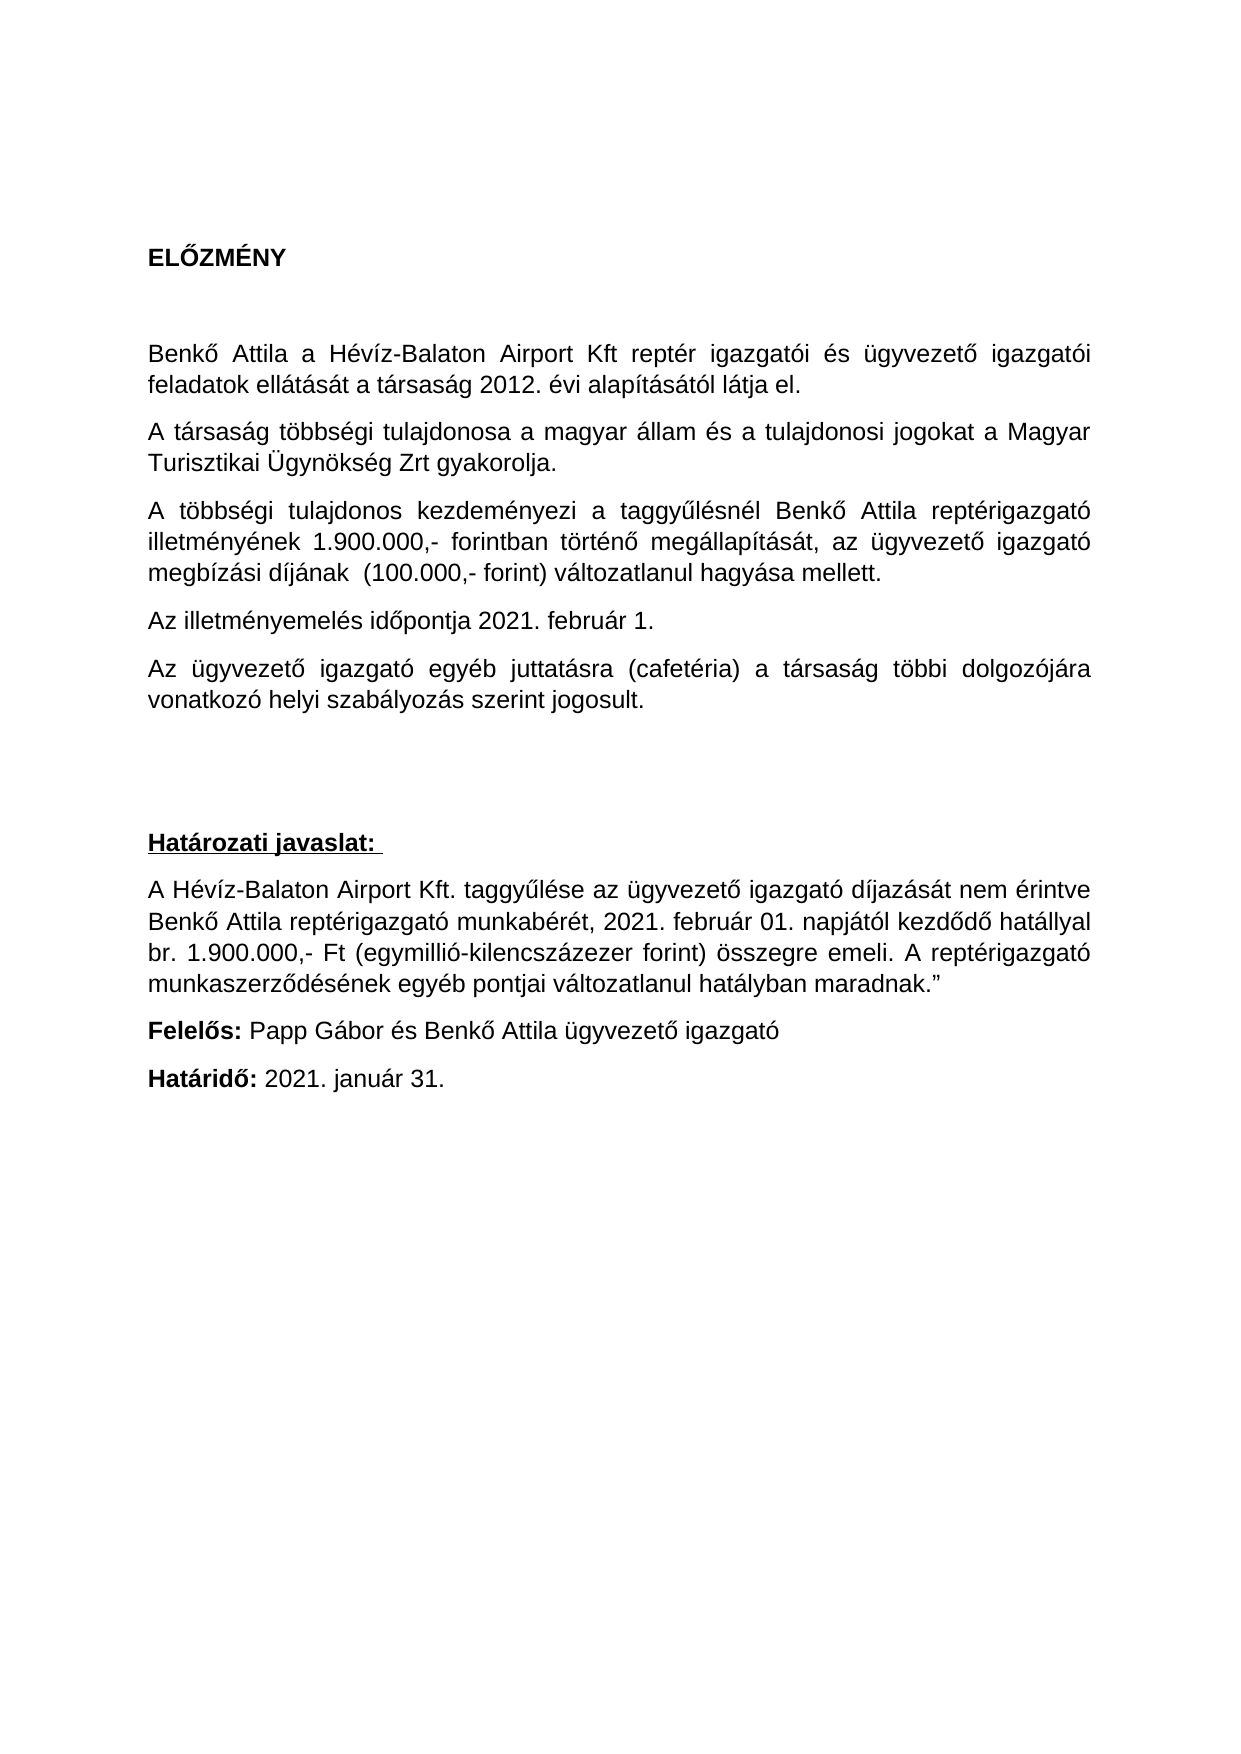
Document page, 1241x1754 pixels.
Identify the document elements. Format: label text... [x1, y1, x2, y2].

text Az ügyvezető igazgató egyéb juttatásra (cafetéria) a társaság többi dolgozójára vonatkozó helyi szabályozás szerint jogosult. [148, 653, 1092, 713]
text Határidő: 2021. január 31. [148, 1064, 1092, 1093]
text A társaság többségi tulajdonosa a magyar állam és a tulajdonosi jogokat a Magyar Turisztikai Ügynökség Zrt gyakorolja. [148, 417, 1092, 477]
text A többségi tulajdonos kezdeményezi a taggyűlésnél Benkő Attila reptérigazgató illetményének 1.900.000,- forintban történő megállapítását, az ügyvezető igazgató megbízási díjának (100.000,- forint) változatlanul hagyása mellett. [148, 496, 1092, 587]
text ELŐZMÉNY [148, 243, 1092, 272]
text Az illetményemelés időpontja 2021. február 1. [148, 606, 1092, 634]
text Benkő Attila a Hévíz-Balaton Airport Kft reptér igazgatói és ügyvezető igazgatói feladatok ellátását a társaság 2012. évi alapításától látja el. [148, 338, 1092, 398]
text Felelős: Papp Gábor és Benkő Attila ügyvezető igazgató [148, 1016, 1092, 1045]
text Határozati javaslat: [148, 828, 1092, 856]
text A Hévíz-Balaton Airport Kft. taggyűlése az ügyvezető igazgató díjazását nem érintve Benkő Attila reptérigazgató munkabérét, 2021. február 01. napjától kezdődő hatállyal br. 1.900.000,- Ft (egymillió-kilencszázezer forint) összegre emeli. A reptérigazgató munkaszerződésének egyéb pontjai változatlanul hatályban maradnak.” [148, 875, 1092, 997]
